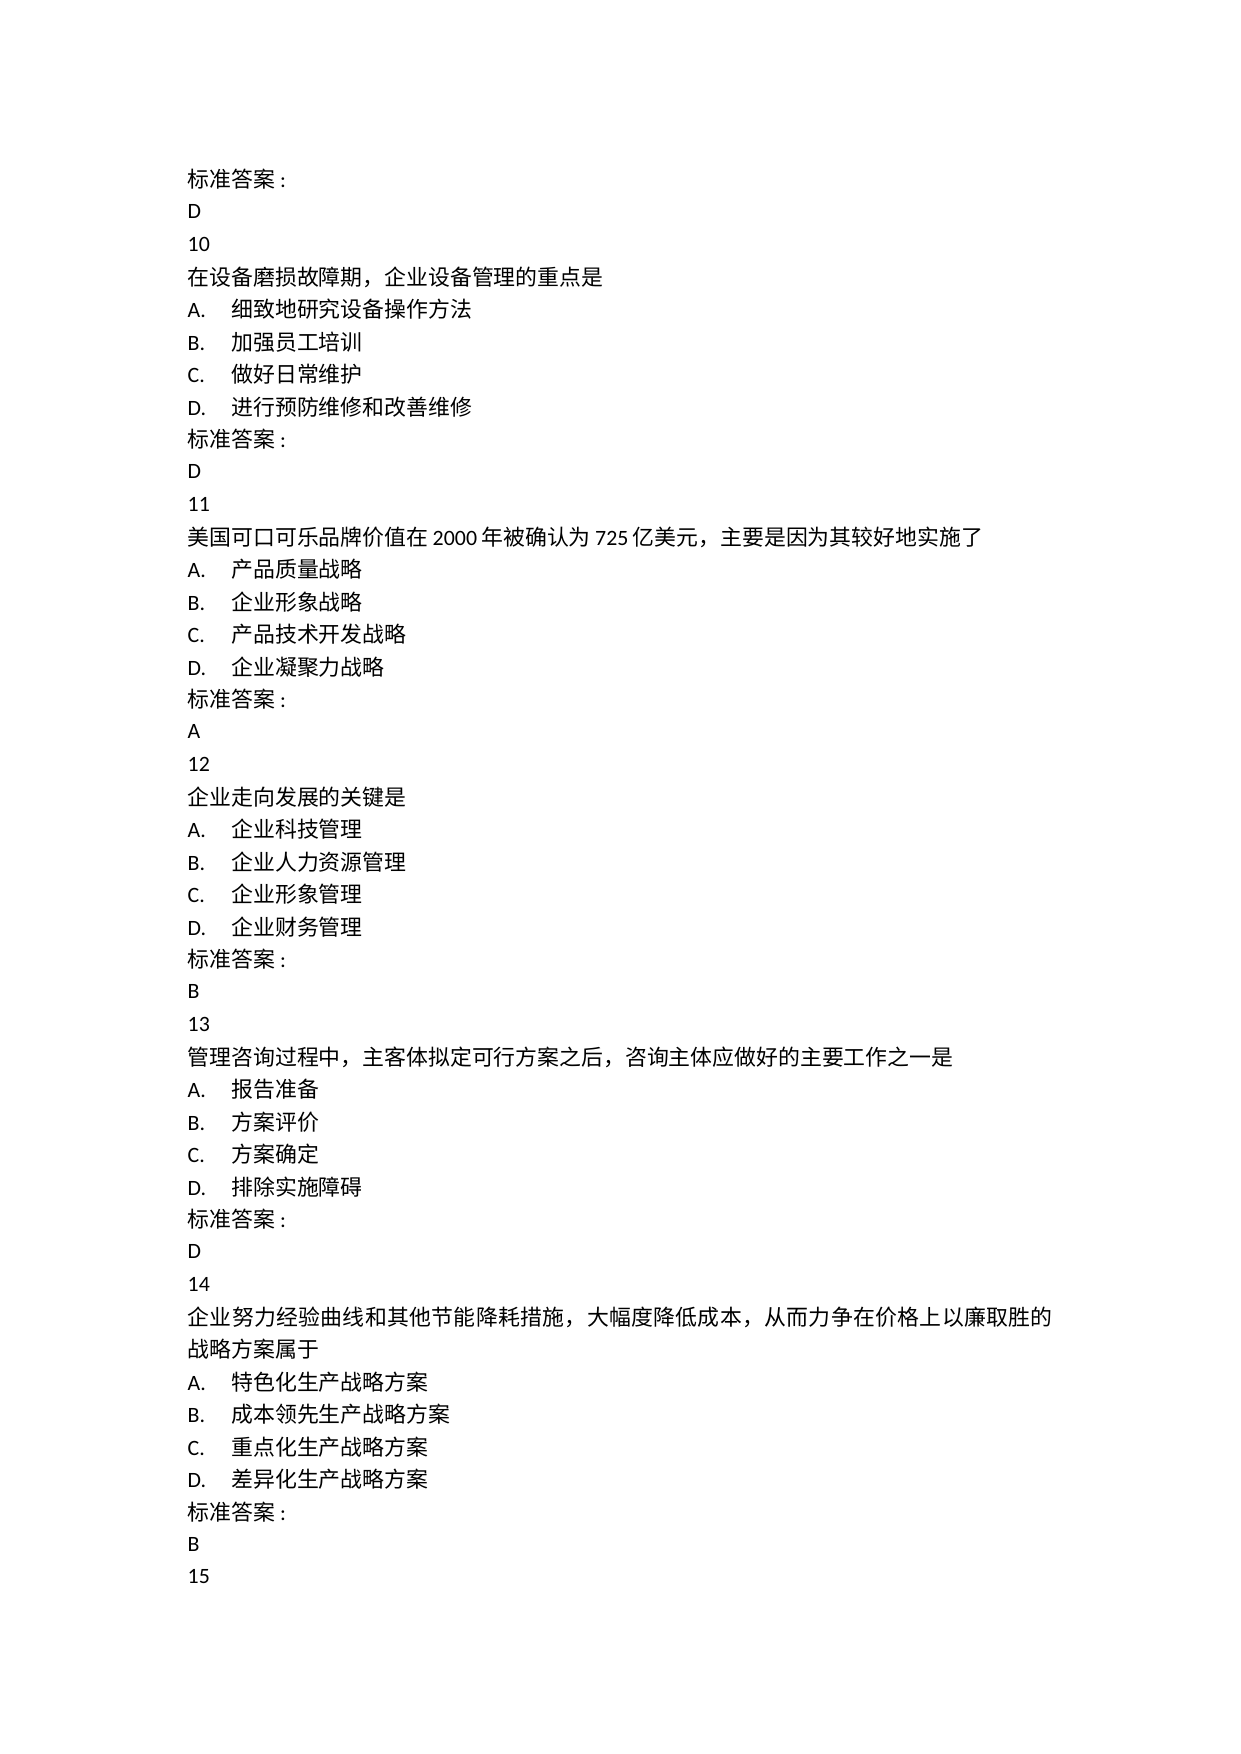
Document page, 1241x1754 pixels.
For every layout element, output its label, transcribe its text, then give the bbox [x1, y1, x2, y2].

list 在设备磨损故障期，企业设备管理的重点是 [187, 259, 1053, 292]
list D. 排除实施障碍 [187, 1169, 1053, 1202]
list D [187, 454, 1053, 487]
list C. 企业形象管理 [187, 877, 1053, 909]
list C. 方案确定 [187, 1137, 1053, 1169]
list B. 加强员工培训 [187, 324, 1053, 357]
list A. 细致地研究设备操作方法 [187, 292, 1053, 324]
list A. 企业科技管理 [187, 812, 1053, 844]
list B. 企业人力资源管理 [187, 844, 1053, 877]
list D. 企业财务管理 [187, 909, 1053, 942]
list B. 方案评价 [187, 1104, 1053, 1137]
list 13 [187, 1007, 1053, 1039]
list 11 [187, 487, 1053, 519]
list D. 差异化生产战略方案 [187, 1462, 1053, 1494]
list 标准答案 : [187, 162, 1053, 194]
list 标准答案 : [187, 422, 1053, 454]
list B. 成本领先生产战略方案 [187, 1397, 1053, 1429]
list C. 产品技术开发战略 [187, 617, 1053, 649]
list A. 特色化生产战略方案 [187, 1364, 1053, 1397]
list A. 产品质量战略 [187, 552, 1053, 584]
list 企业努力经验曲线和其他节能降耗措施，大幅度降低成本，从而力争在价格上以廉取胜的战略方案属于 [187, 1299, 1053, 1364]
list D. 进行预防维修和改善维修 [187, 389, 1053, 422]
list 管理咨询过程中，主客体拟定可行方案之后，咨询主体应做好的主要工作之一是 [187, 1039, 1053, 1072]
list 企业走向发展的关键是 [187, 779, 1053, 812]
list C. 做好日常维护 [187, 357, 1053, 389]
list 10 [187, 227, 1053, 259]
list C. 重点化生产战略方案 [187, 1429, 1053, 1462]
list 14 [187, 1267, 1053, 1299]
list D [187, 194, 1053, 227]
list 15 [187, 1559, 1053, 1592]
list B [187, 1527, 1053, 1559]
list 标准答案 : [187, 682, 1053, 714]
list 标准答案 : [187, 1494, 1053, 1527]
list 标准答案 : [187, 1202, 1053, 1234]
list 12 [187, 747, 1053, 779]
list D [187, 1234, 1053, 1267]
list B [187, 974, 1053, 1007]
list 标准答案 : [187, 942, 1053, 974]
list A. 报告准备 [187, 1072, 1053, 1104]
list A [187, 714, 1053, 747]
list D. 企业凝聚力战略 [187, 649, 1053, 682]
list 美国可口可乐品牌价值在2000年被确认为725亿美元，主要是因为其较好地实施了 [187, 519, 1053, 552]
list B. 企业形象战略 [187, 584, 1053, 617]
